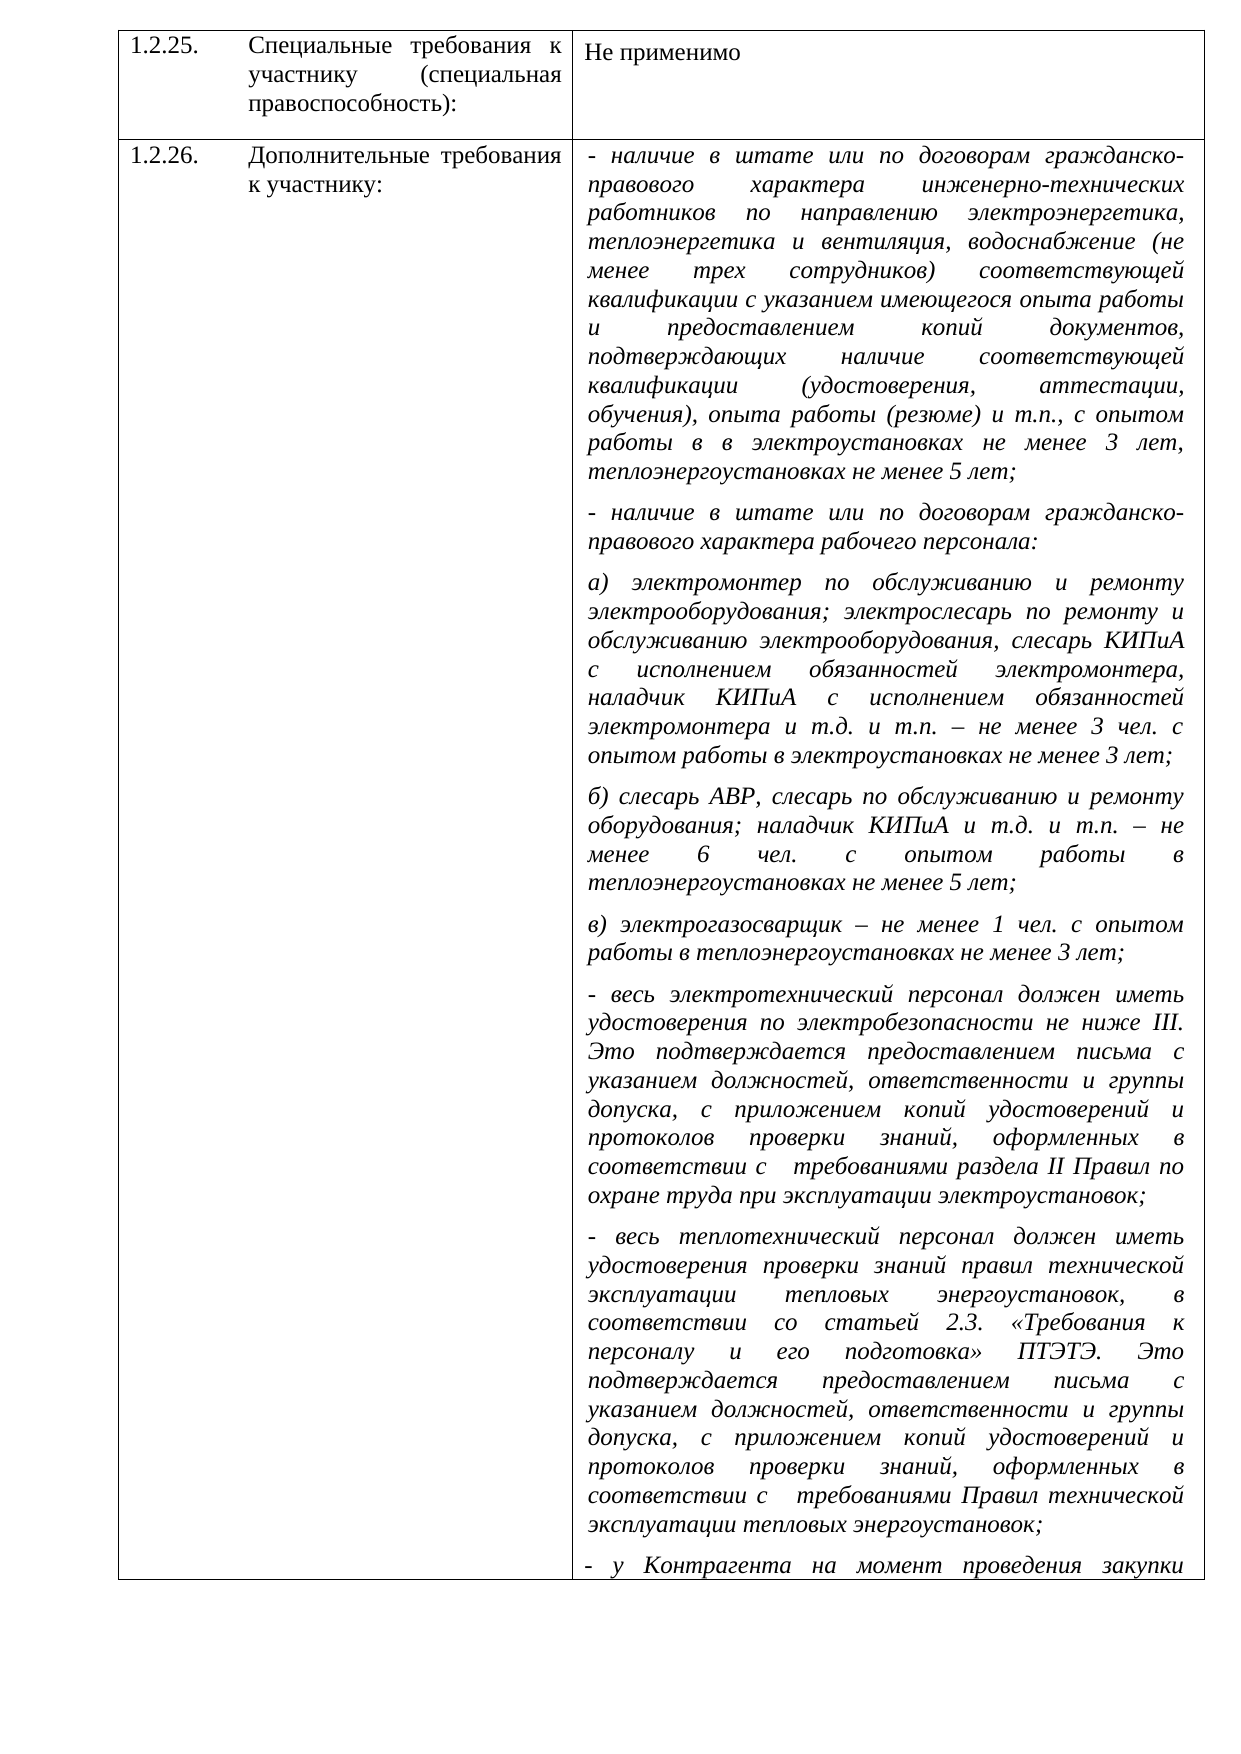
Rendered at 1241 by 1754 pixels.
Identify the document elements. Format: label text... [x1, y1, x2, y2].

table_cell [119, 140, 572, 1579]
table_cell Специальные требования к участнику (специальная правоспособность): [119, 31, 572, 139]
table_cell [573, 140, 1204, 1579]
table_cell Не применимо [573, 31, 1204, 139]
